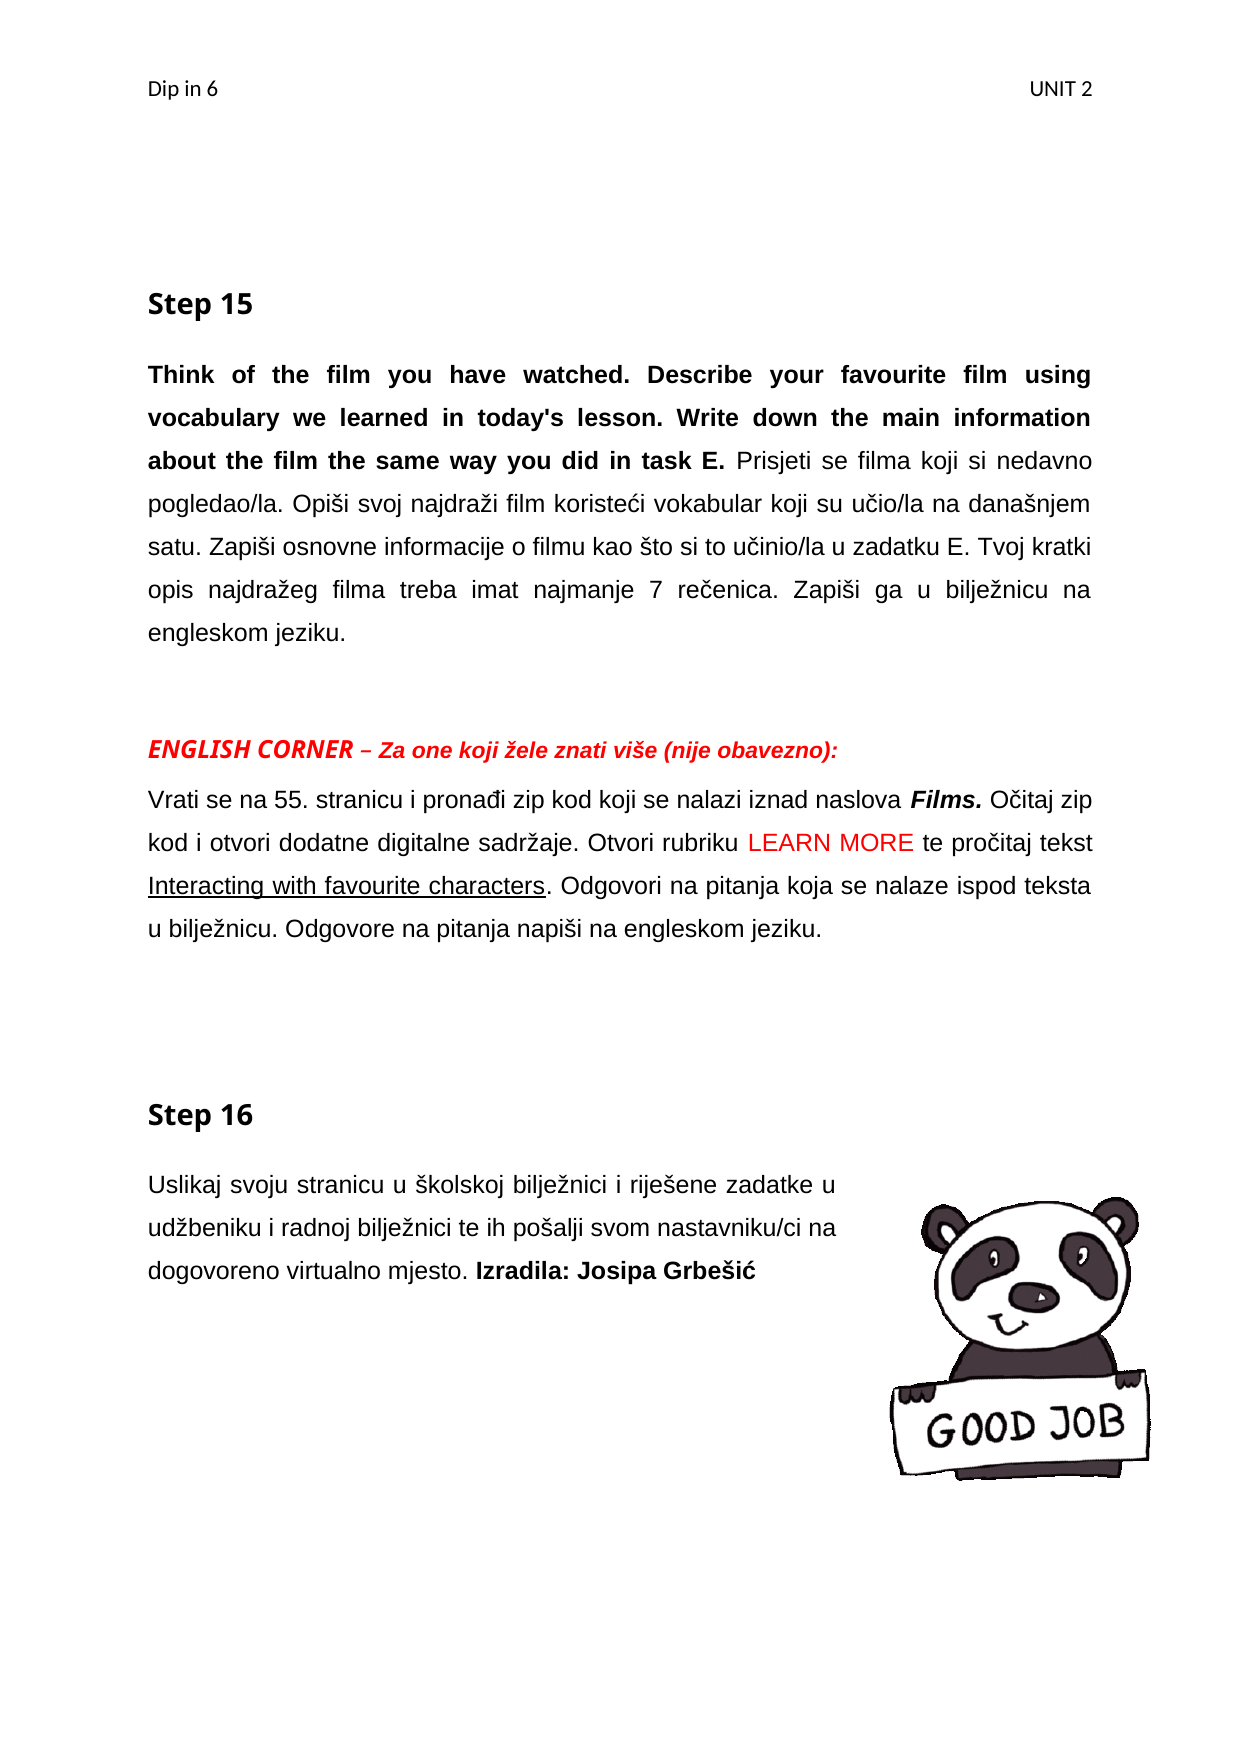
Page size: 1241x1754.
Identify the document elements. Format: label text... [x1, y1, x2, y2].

text Uslikaj svoju stranicu u školskoj bilježnici i riješene zadatke u udžbeniku i radnoj bilježnici te ih pošalji svom nastavniku/ci na dogovoreno virtualno mjesto. Izradila: Josipa Grbešić [148, 1170, 856, 1285]
text Vrati se na 55. stranicu i pronađi zip kod koji se nalazi iznad naslova Films. Očitaj zip kod i otvori dodatne digitalne sadržaje. Otvori rubriku LEARN MORE te pročitaj tekst Interacting with favourite characters. Odgovori na pitanja koja se nalaze ispod teksta u bilježnicu. Odgovore na pitanja napiši na engleskom jeziku. [148, 785, 1093, 943]
text Step 15 [148, 283, 1093, 323]
picture [856, 1141, 1201, 1513]
text Think of the film you have watched. Describe your favourite film using vocabulary we learned in today's lesson. Write down the main information about the film the same way you did in task E. Prisjeti se filma koji si nedavno pogledao/la. Opiši svoj najdraži film koristeći vokabular koji su učio/la na današnjem satu. Zapiši osnovne informacije o filmu kao što si to učinio/la u zadatku E. Tvoj kratki opis najdražeg filma treba imat najmanje 7 rečenica. Zapiši ga u bilježnicu na engleskom jeziku. [148, 360, 1093, 647]
text Step 16 [148, 1094, 1093, 1133]
text ENGLISH CORNER – Za one koji žele znati više (nije obavezno): [148, 732, 1093, 766]
